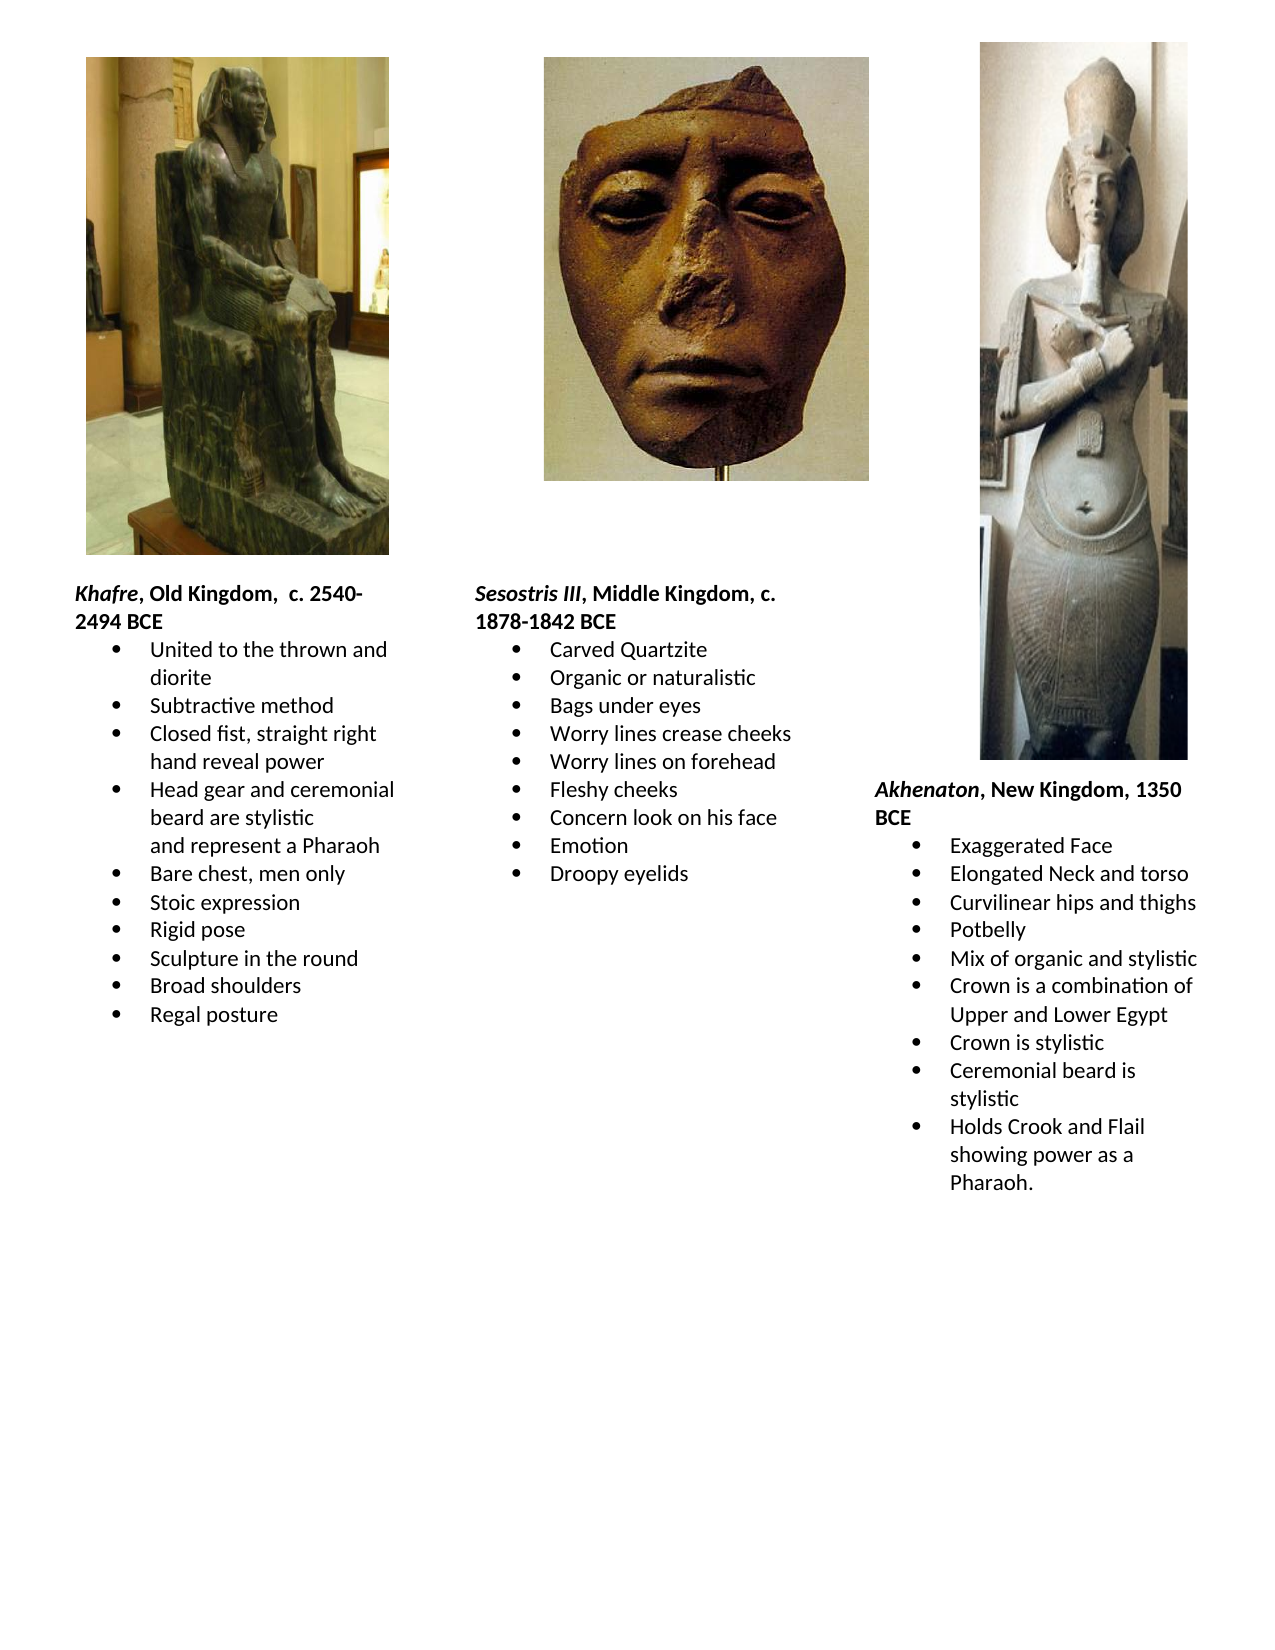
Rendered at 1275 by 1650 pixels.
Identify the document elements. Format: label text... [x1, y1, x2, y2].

list Emotion [512, 832, 800, 859]
list Elongated Neck and torso [912, 859, 1200, 888]
list Potbelly [912, 916, 1200, 944]
list Stoic expression [112, 888, 400, 916]
text Akhenaton, New Kingdom, 1350 BCE [875, 635, 1200, 832]
list Ceremonial beard is stylistic [912, 1056, 1200, 1112]
list Crown is a combination of Upper and Lower Egypt [912, 972, 1200, 1028]
picture [543, 57, 869, 480]
list United to the thrown and diorite [112, 635, 400, 691]
list Mix of organic and stylistic [912, 944, 1200, 972]
list Subtractive method [112, 691, 400, 719]
text Sesostris III, Middle Kingdom, c. 1878-1842 BCE [475, 579, 800, 635]
list Worry lines on forehead [512, 747, 800, 776]
list Exaggerated Face [912, 832, 1200, 859]
list Crown is stylistic [912, 1028, 1200, 1056]
list Concern look on his face [512, 803, 800, 832]
list Regal posture [112, 1000, 400, 1028]
list Bare chest, men only [112, 859, 400, 888]
list and represent a Pharaoh [150, 832, 400, 859]
list Carved Quartzite [512, 635, 800, 663]
list Holds Crook and Flail showing power as a Pharaoh. [912, 1112, 1200, 1196]
list Droopy eyelids [512, 859, 800, 888]
list Rigid pose [112, 916, 400, 944]
picture [86, 57, 389, 554]
list Sculpture in the round [112, 944, 400, 972]
list Worry lines crease cheeks [512, 719, 800, 747]
text Khafre, Old Kingdom, c. 2540-2494 BCE [75, 579, 400, 635]
list Closed fist, straight right hand reveal power [112, 719, 400, 776]
picture [979, 42, 1188, 758]
list Curvilinear hips and thighs [912, 888, 1200, 916]
list Bags under eyes [512, 691, 800, 719]
list Organic or naturalistic [512, 663, 800, 691]
list Head gear and ceremonial beard are stylistic [112, 776, 400, 832]
list Broad shoulders [112, 972, 400, 1000]
list Fleshy cheeks [512, 776, 800, 803]
